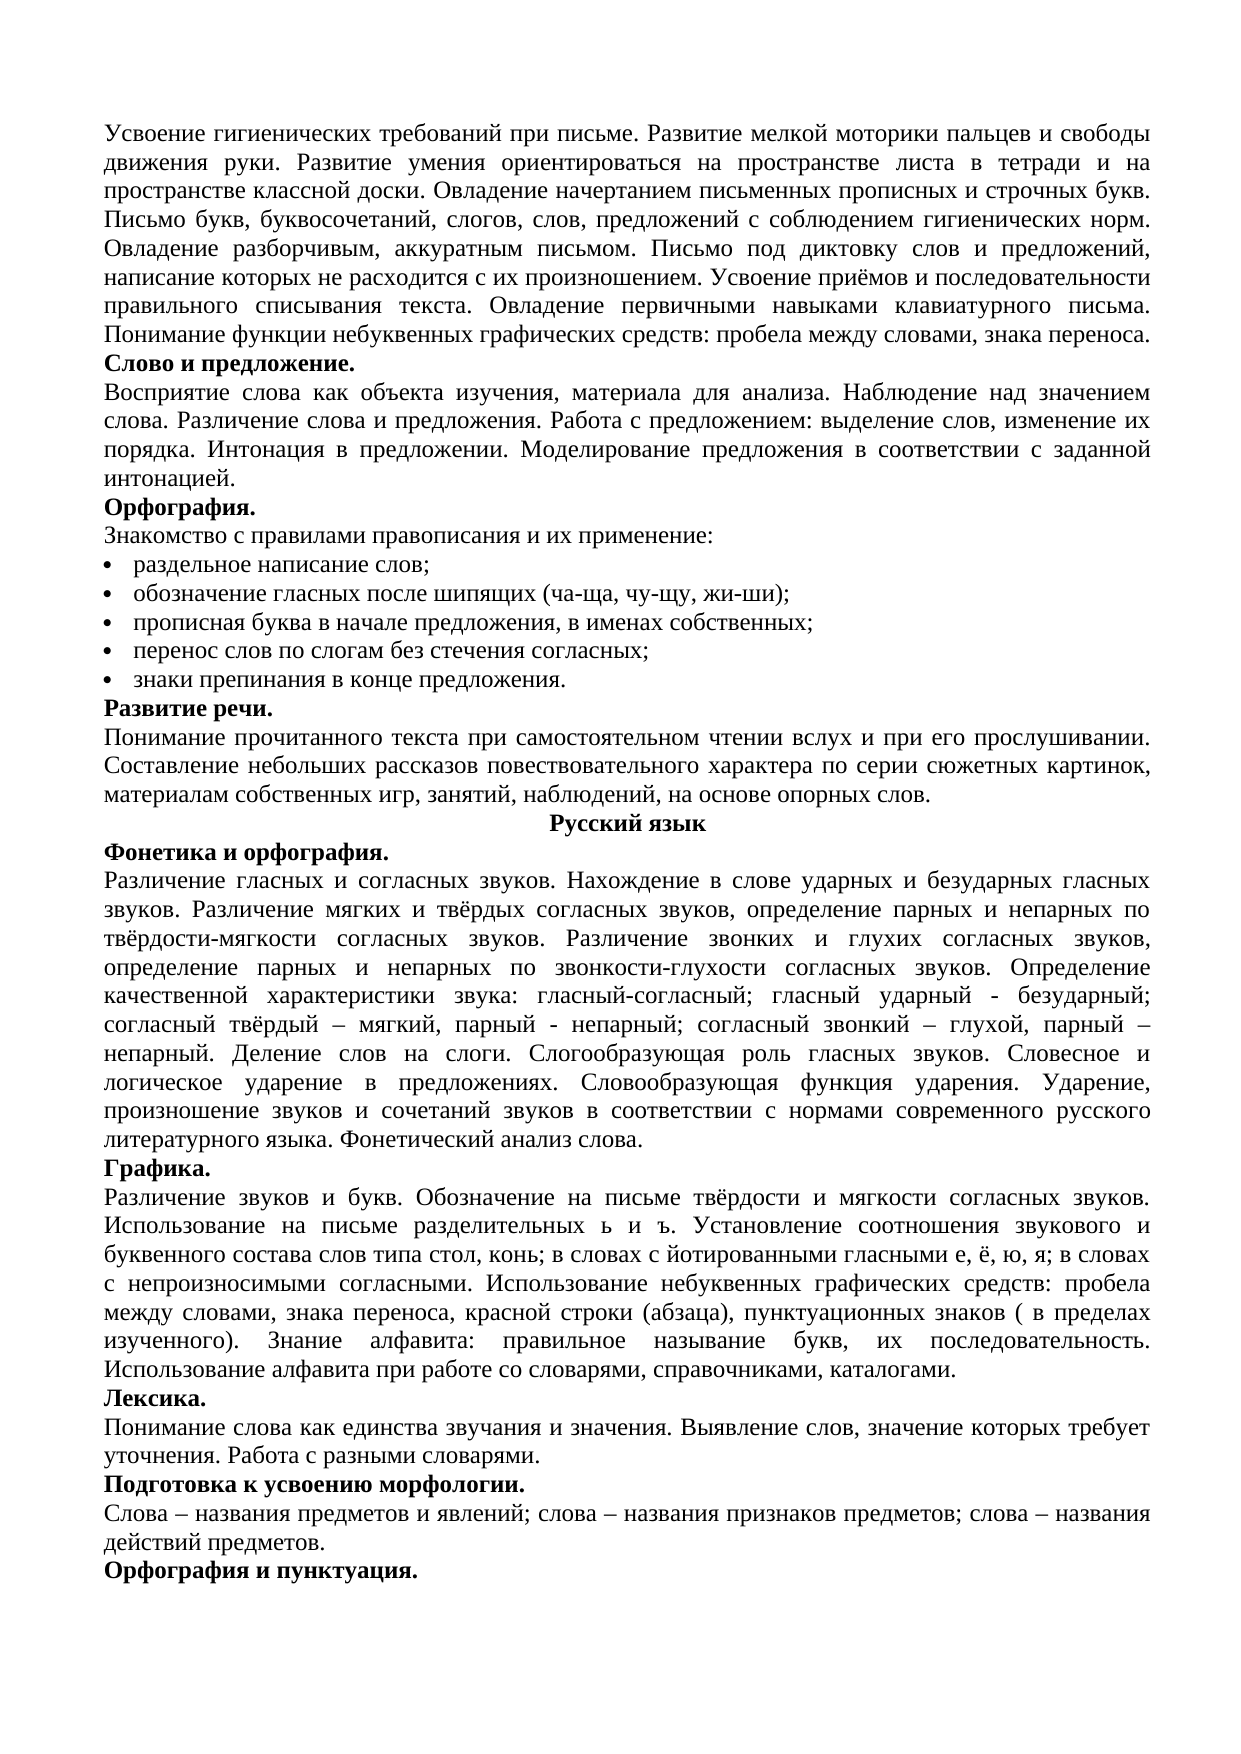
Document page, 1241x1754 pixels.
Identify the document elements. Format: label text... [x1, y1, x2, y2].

text Орфография. [103, 492, 1152, 521]
text Слово и предложение. [103, 348, 1152, 377]
text Различение звуков и букв. Обозначение на письме твёрдости и мягкости согласных звуков. Использование на письме разделительных ь и ъ. Установление соотношения звукового и буквенного состава слов типа стол, конь; в словах с йотированными гласными е, ё, ю, я; в словах с непроизносимыми согласными. Использование небуквенных графических средств: пробела между словами, знака переноса, красной строки (абзаца), пунктуационных знаков ( в пределах изученного). Знание алфавита: правильное называние букв, их последовательность. Использование алфавита при работе со словарями, справочниками, каталогами. [103, 1182, 1152, 1383]
list обозначение гласных после шипящих (ча-ща, чу-щу, жи-ши); [103, 578, 1152, 607]
list раздельное написание слов; [103, 549, 1152, 578]
text Знакомство с правилами правописания и их применение: [103, 521, 1152, 549]
text Усвоение гигиенических требований при письме. Развитие мелкой моторики пальцев и свободы движения руки. Развитие умения ориентироваться на пространстве листа в тетради и на пространстве классной доски. Овладение начертанием письменных прописных и строчных букв. Письмо букв, буквосочетаний, слогов, слов, предложений с соблюдением гигиенических норм. Овладение разборчивым, аккуратным письмом. Письмо под диктовку слов и предложений, написание которых не расходится с их произношением. Усвоение приёмов и последовательности правильного списывания текста. Овладение первичными навыками клавиатурного письма. Понимание функции небуквенных графических средств: пробела между словами, знака переноса. [103, 118, 1152, 348]
text Русский язык [103, 808, 1152, 837]
text Фонетика и орфография. [103, 837, 1152, 866]
list перенос слов по слогам без стечения согласных; [103, 636, 1152, 664]
text Понимание прочитанного текста при самостоятельном чтении вслух и при его прослушивании. Составление небольших рассказов повествовательного характера по серии сюжетных картинок, материалам собственных игр, занятий, наблюдений, на основе опорных слов. [103, 722, 1152, 808]
list прописная буква в начале предложения, в именах собственных; [103, 607, 1152, 636]
text Графика. [103, 1153, 1152, 1182]
text Лексика. [103, 1383, 1152, 1412]
list знаки препинания в конце предложения. [103, 664, 1152, 693]
text Развитие речи. [103, 693, 1152, 722]
text Понимание слова как единства звучания и значения. Выявление слов, значение которых требует уточнения. Работа с разными словарями. [103, 1412, 1152, 1469]
text Орфография и пунктуация. [103, 1556, 1152, 1584]
text Различение гласных и согласных звуков. Нахождение в слове ударных и безударных гласных звуков. Различение мягких и твёрдых согласных звуков, определение парных и непарных по твёрдости-мягкости согласных звуков. Различение звонких и глухих согласных звуков, определение парных и непарных по звонкости-глухости согласных звуков. Определение качественной характеристики звука: гласный-согласный; гласный ударный - безударный; согласный твёрдый – мягкий, парный - непарный; согласный звонкий – глухой, парный – непарный. Деление слов на слоги. Слогообразующая роль гласных звуков. Словесное и логическое ударение в предложениях. Словообразующая функция ударения. Ударение, произношение звуков и сочетаний звуков в соответствии с нормами современного русского литературного языка. Фонетический анализ слова. [103, 866, 1152, 1153]
text Слова – названия предметов и явлений; слова – названия признаков предметов; слова – названия действий предметов. [103, 1498, 1152, 1556]
text Подготовка к усвоению морфологии. [103, 1469, 1152, 1498]
text Восприятие слова как объекта изучения, материала для анализа. Наблюдение над значением слова. Различение слова и предложения. Работа с предложением: выделение слов, изменение их порядка. Интонация в предложении. Моделирование предложения в соответствии с заданной интонацией. [103, 377, 1152, 492]
